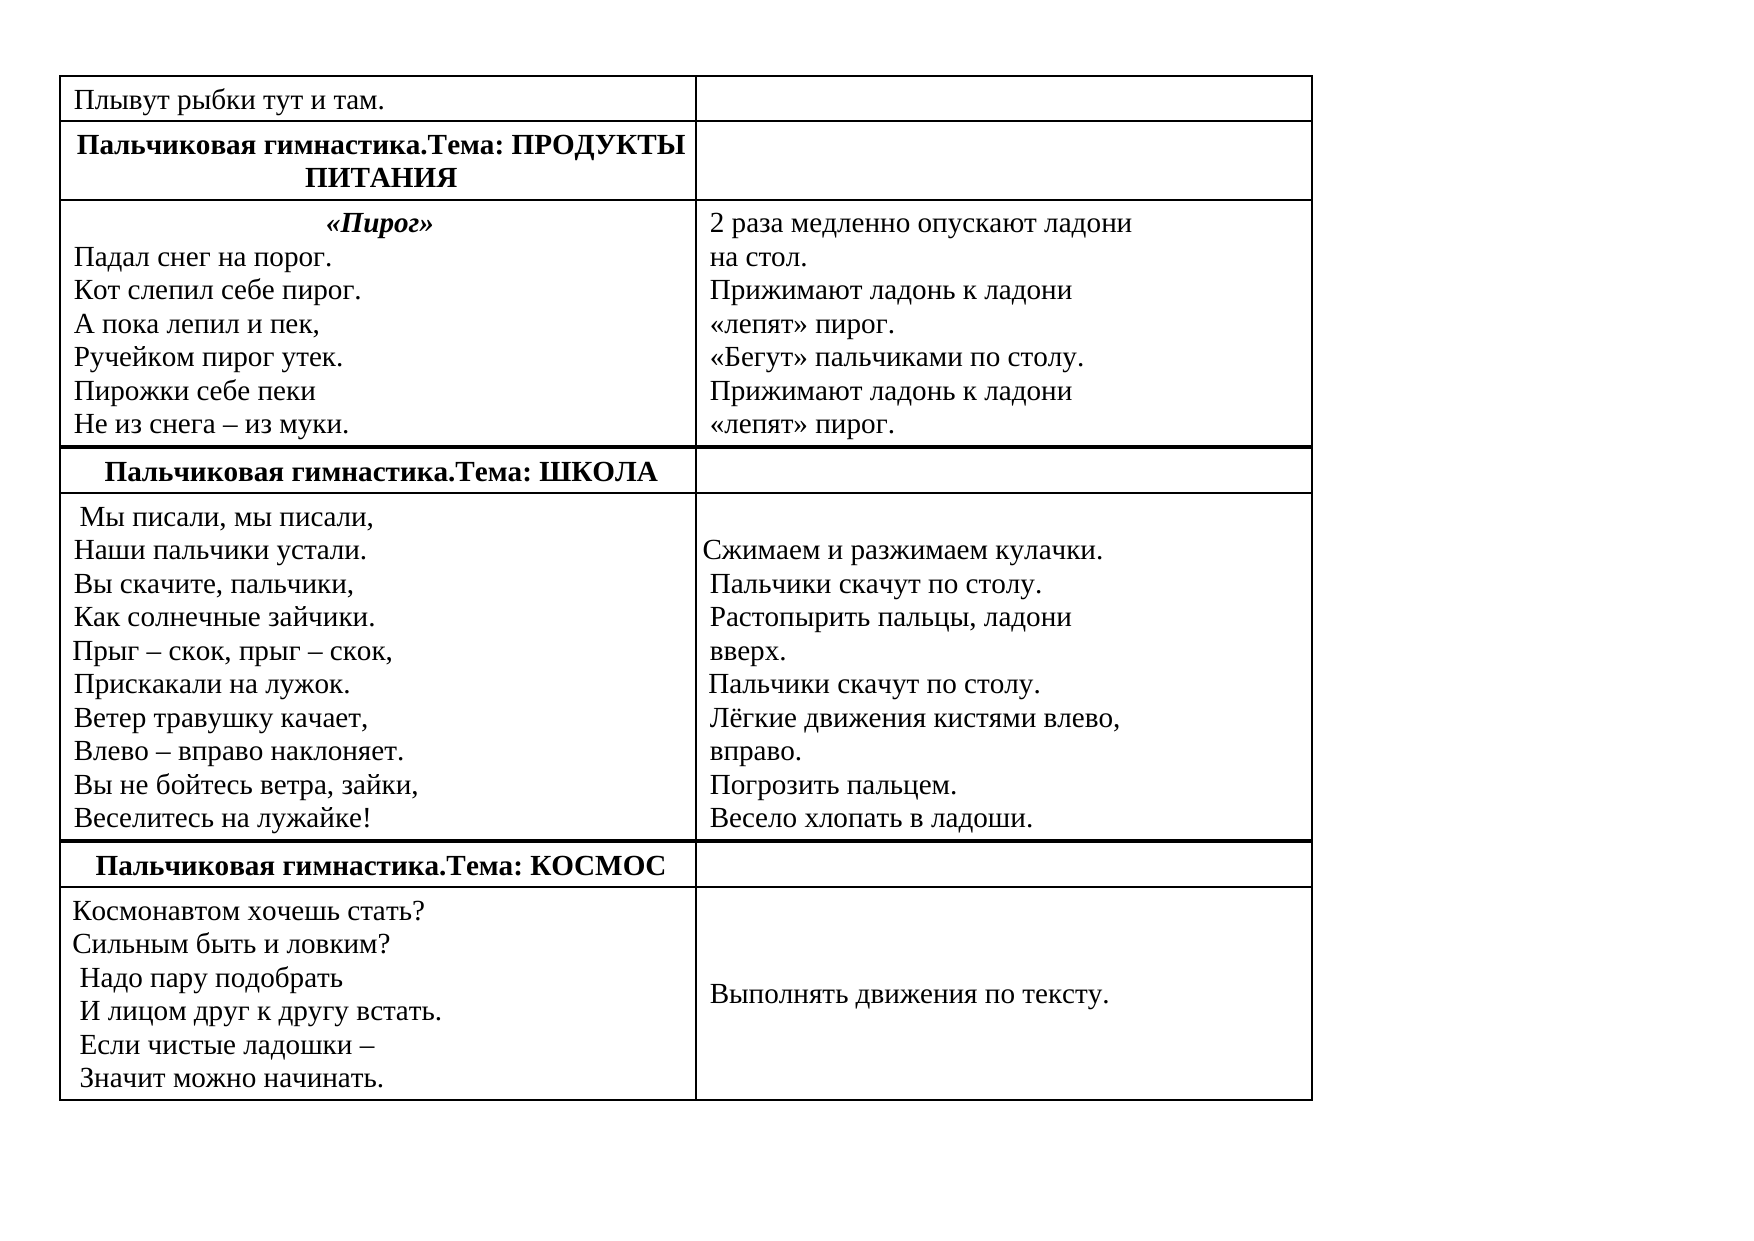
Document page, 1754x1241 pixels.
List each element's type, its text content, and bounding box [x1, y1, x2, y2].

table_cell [697, 77, 1311, 120]
table_cell Космонавтом хочешь стать? Сильным быть и ловким? Надо пару подобрать И лицом друг к другу встать. Если чистые ладошки – Значит можно начинать. [61, 888, 695, 1098]
table_cell Выполнять движения по тексту. [697, 888, 1311, 1098]
table_header [697, 449, 1311, 492]
table_header Пальчиковая гимнастика.Тема: ШКОЛА [61, 449, 695, 492]
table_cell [61, 77, 695, 120]
table_header Пальчиковая гимнастика.Тема: КОСМОС [61, 843, 695, 886]
table_cell «Пирог» Падал снег на порог. Кот слепил себе пирог. А пока лепил и пек, Ручейком пирог утек. Пирожки себе пеки Не из снега – из муки. [61, 201, 695, 445]
table_cell Сжимаем и разжимаем кулачки. Пальчики скачут по столу. Растопырить пальцы, ладони вверх. Пальчики скачут по столу. Лёгкие движения кистями влево, вправо. Погрозить пальцем. Весело хлопать в ладоши. [697, 494, 1311, 839]
table_cell [697, 122, 1311, 198]
table_cell Пальчиковая гимнастика.Тема: ПРОДУКТЫ ПИТАНИЯ [61, 122, 695, 198]
table_header [697, 843, 1311, 886]
table_cell Мы писали, мы писали, Наши пальчики устали. Вы скачите, пальчики, Как солнечные зайчики. Прыг – скок, прыг – скок, Прискакали на лужок. Ветер травушку качает, Влево – вправо наклоняет. Вы не бойтесь ветра, зайки, Веселитесь на лужайке! [61, 494, 695, 839]
table_cell 2 раза медленно опускают ладони на стол. Прижимают ладонь к ладони «лепят» пирог. «Бегут» пальчиками по столу. Прижимают ладонь к ладони «лепят» пирог. [697, 201, 1311, 445]
